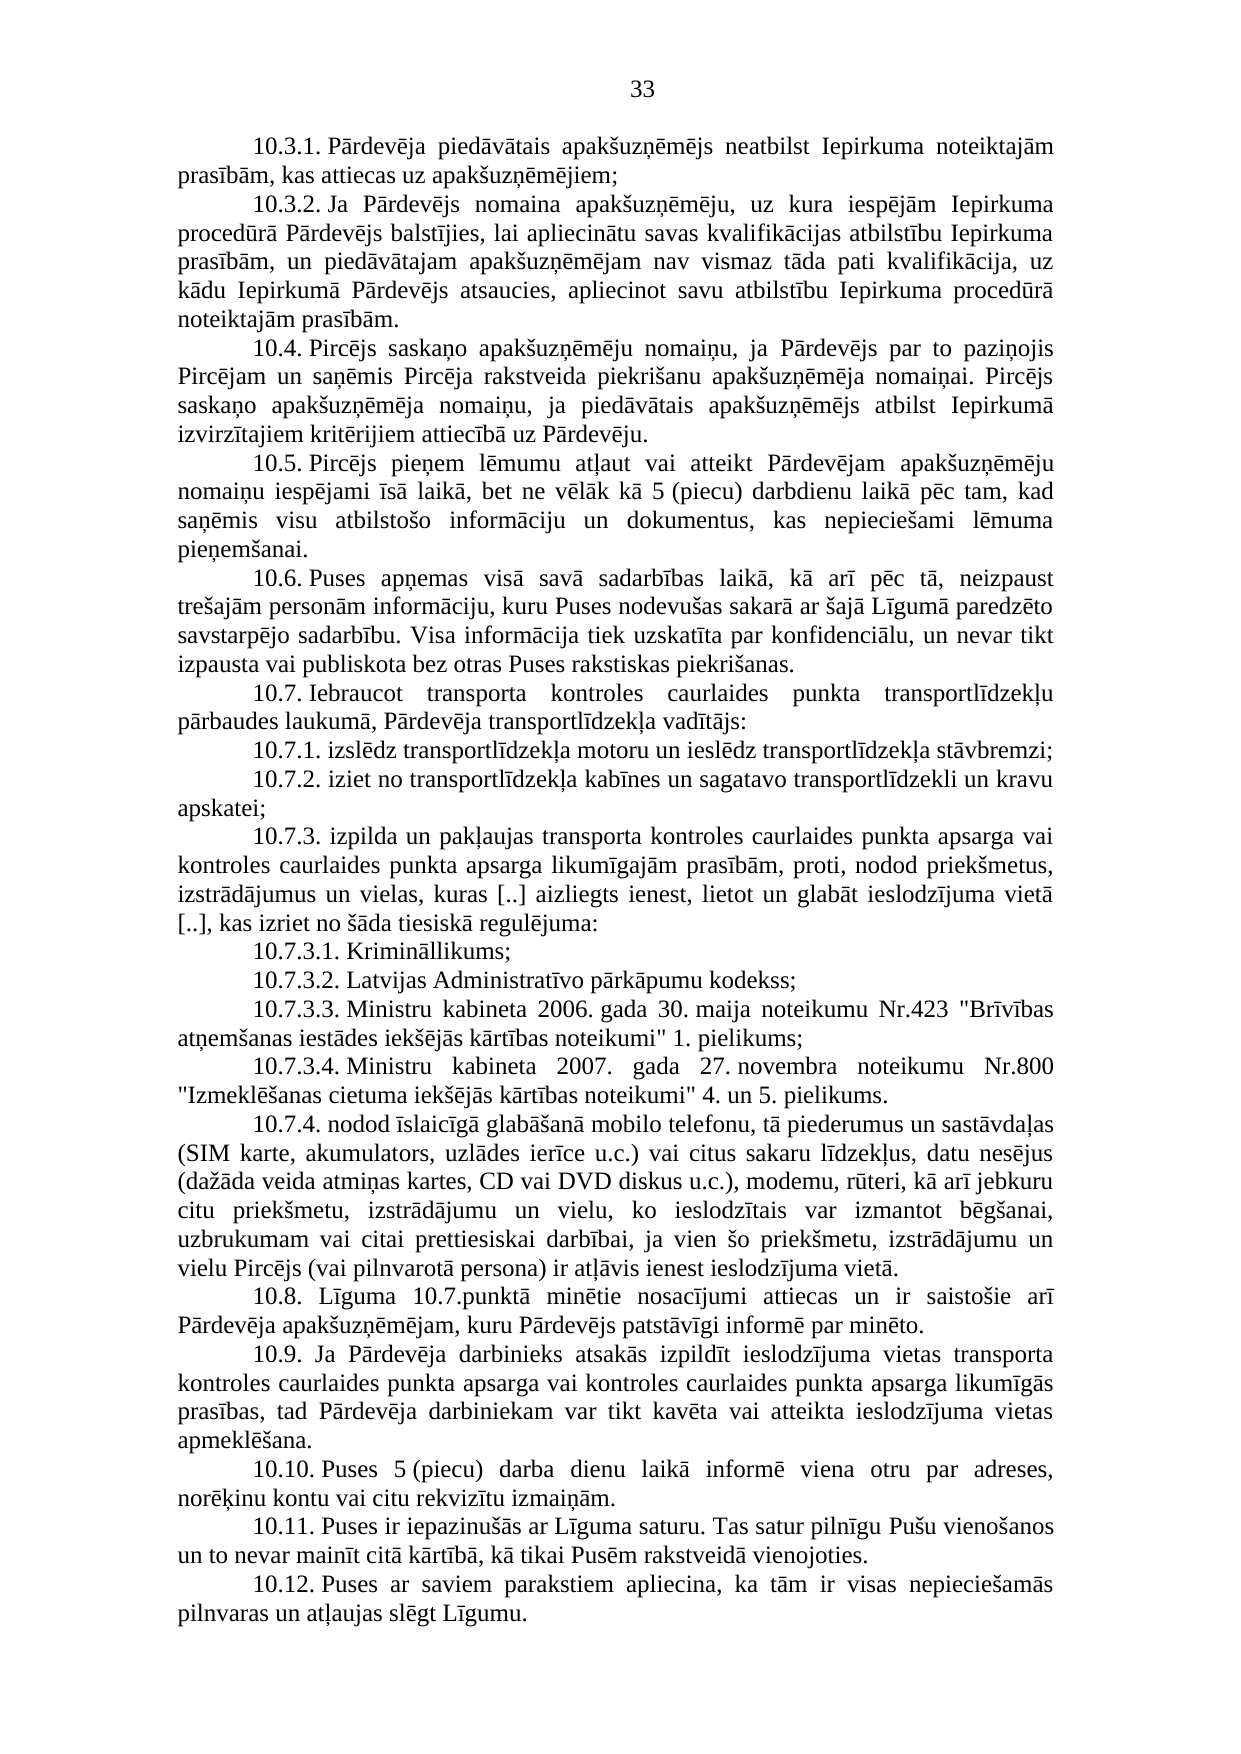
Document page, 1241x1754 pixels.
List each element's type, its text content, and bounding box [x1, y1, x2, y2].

text 10.7.2. iziet no transportlīdzekļa kabīnes un sagatavo transportlīdzekli un kravu apskatei; [177, 764, 1054, 821]
text 10.4. Pircējs saskaņo apakšuzņēmēju nomaiņu, ja Pārdevējs par to paziņojis Pircējam un saņēmis Pircēja rakstveida piekrišanu apakšuzņēmēja nomaiņai. Pircējs saskaņo apakšuzņēmēja nomaiņu, ja piedāvātais apakšuzņēmējs atbilst Iepirkumā izvirzītajiem kritērijiem attiecībā uz Pārdevēju. [177, 333, 1054, 448]
text 10.7.3.2. Latvijas Administratīvo pārkāpumu kodekss; [177, 965, 1054, 994]
text 10.9. Ja Pārdevēja darbinieks atsakās izpildīt ieslodzījuma vietas transporta kontroles caurlaides punkta apsarga vai kontroles caurlaides punkta apsarga likumīgās prasības, tad Pārdevēja darbiniekam var tikt kavēta vai atteikta ieslodzījuma vietas apmeklēšana. [177, 1339, 1054, 1454]
text 10.8. Līguma 10.7.punktā minētie nosacījumi attiecas un ir saistošie arī Pārdevēja apakšuzņēmējam, kuru Pārdevējs patstāvīgi informē par minēto. [177, 1281, 1054, 1339]
text 10.7.3.3. Ministru kabineta 2006. gada 30. maija noteikumu Nr.423 "Brīvības atņemšanas iestādes iekšējās kārtības noteikumi" 1. pielikums; [177, 994, 1054, 1051]
text 10.7.1. izslēdz transportlīdzekļa motoru un ieslēdz transportlīdzekļa stāvbremzi; [177, 735, 1054, 764]
text 10.3.1. Pārdevēja piedāvātais apakšuzņēmējs neatbilst Iepirkuma noteiktajām prasībām, kas attiecas uz apakšuzņēmējiem; [177, 131, 1054, 189]
text 10.12. Puses ar saviem parakstiem apliecina, ka tām ir visas nepieciešamās pilnvaras un atļaujas slēgt Līgumu. [177, 1569, 1054, 1626]
text 10.10. Puses 5 (piecu) darba dienu laikā informē viena otru par adreses, norēķinu kontu vai citu rekvizītu izmaiņām. [177, 1454, 1054, 1511]
text 10.11. Puses ir iepazinušās ar Līguma saturu. Tas satur pilnīgu Pušu vienošanos un to nevar mainīt citā kārtībā, kā tikai Pusēm rakstveidā vienojoties. [177, 1511, 1054, 1569]
text 10.7. Iebraucot transporta kontroles caurlaides punkta transportlīdzekļu pārbaudes laukumā, Pārdevēja transportlīdzekļa vadītājs: [177, 678, 1054, 735]
text 10.7.3.1. Krimināllikums; [177, 936, 1054, 965]
text 10.7.4. nodod īslaicīgā glabāšanā mobilo telefonu, tā piederumus un sastāvdaļas (SIM karte, akumulators, uzlādes ierīce u.c.) vai citus sakaru līdzekļus, datu nesējus (dažāda veida atmiņas kartes, CD vai DVD diskus u.c.), modemu, rūteri, kā arī jebkuru citu priekšmetu, izstrādājumu un vielu, ko ieslodzītais var izmantot bēgšanai, uzbrukumam vai citai prettiesiskai darbībai, ja vien šo priekšmetu, izstrādājumu un vielu Pircējs (vai pilnvarotā persona) ir atļāvis ienest ieslodzījuma vietā. [177, 1109, 1054, 1281]
text 10.7.3.4. Ministru kabineta 2007. gada 27. novembra noteikumu Nr.800 "Izmeklēšanas cietuma iekšējās kārtības noteikumi" 4. un 5. pielikums. [177, 1051, 1054, 1109]
text 10.3.2. Ja Pārdevējs nomaina apakšuzņēmēju, uz kura iespējām Iepirkuma procedūrā Pārdevējs balstījies, lai apliecinātu savas kvalifikācijas atbilstību Iepirkuma prasībām, un piedāvātajam apakšuzņēmējam nav vismaz tāda pati kvalifikācija, uz kādu Iepirkumā Pārdevējs atsaucies, apliecinot savu atbilstību Iepirkuma procedūrā noteiktajām prasībām. [177, 189, 1054, 333]
text 10.7.3. izpilda un pakļaujas transporta kontroles caurlaides punkta apsarga vai kontroles caurlaides punkta apsarga likumīgajām prasībām, proti, nodod priekšmetus, izstrādājumus un vielas, kuras [..] aizliegts ienest, lietot un glabāt ieslodzījuma vietā [..], kas izriet no šāda tiesiskā regulējuma: [177, 821, 1054, 936]
text 10.6. Puses apņemas visā savā sadarbības laikā, kā arī pēc tā, neizpaust trešajām personām informāciju, kuru Puses nodevušas sakarā ar šajā Līgumā paredzēto savstarpējo sadarbību. Visa informācija tiek uzskatīta par konfidenciālu, un nevar tikt izpausta vai publiskota bez otras Puses rakstiskas piekrišanas. [177, 563, 1054, 678]
text 10.5. Pircējs pieņem lēmumu atļaut vai atteikt Pārdevējam apakšuzņēmēju nomaiņu iespējami īsā laikā, bet ne vēlāk kā 5 (piecu) darbdienu laikā pēc tam, kad saņēmis visu atbilstošo informāciju un dokumentus, kas nepieciešami lēmuma pieņemšanai. [177, 448, 1054, 563]
